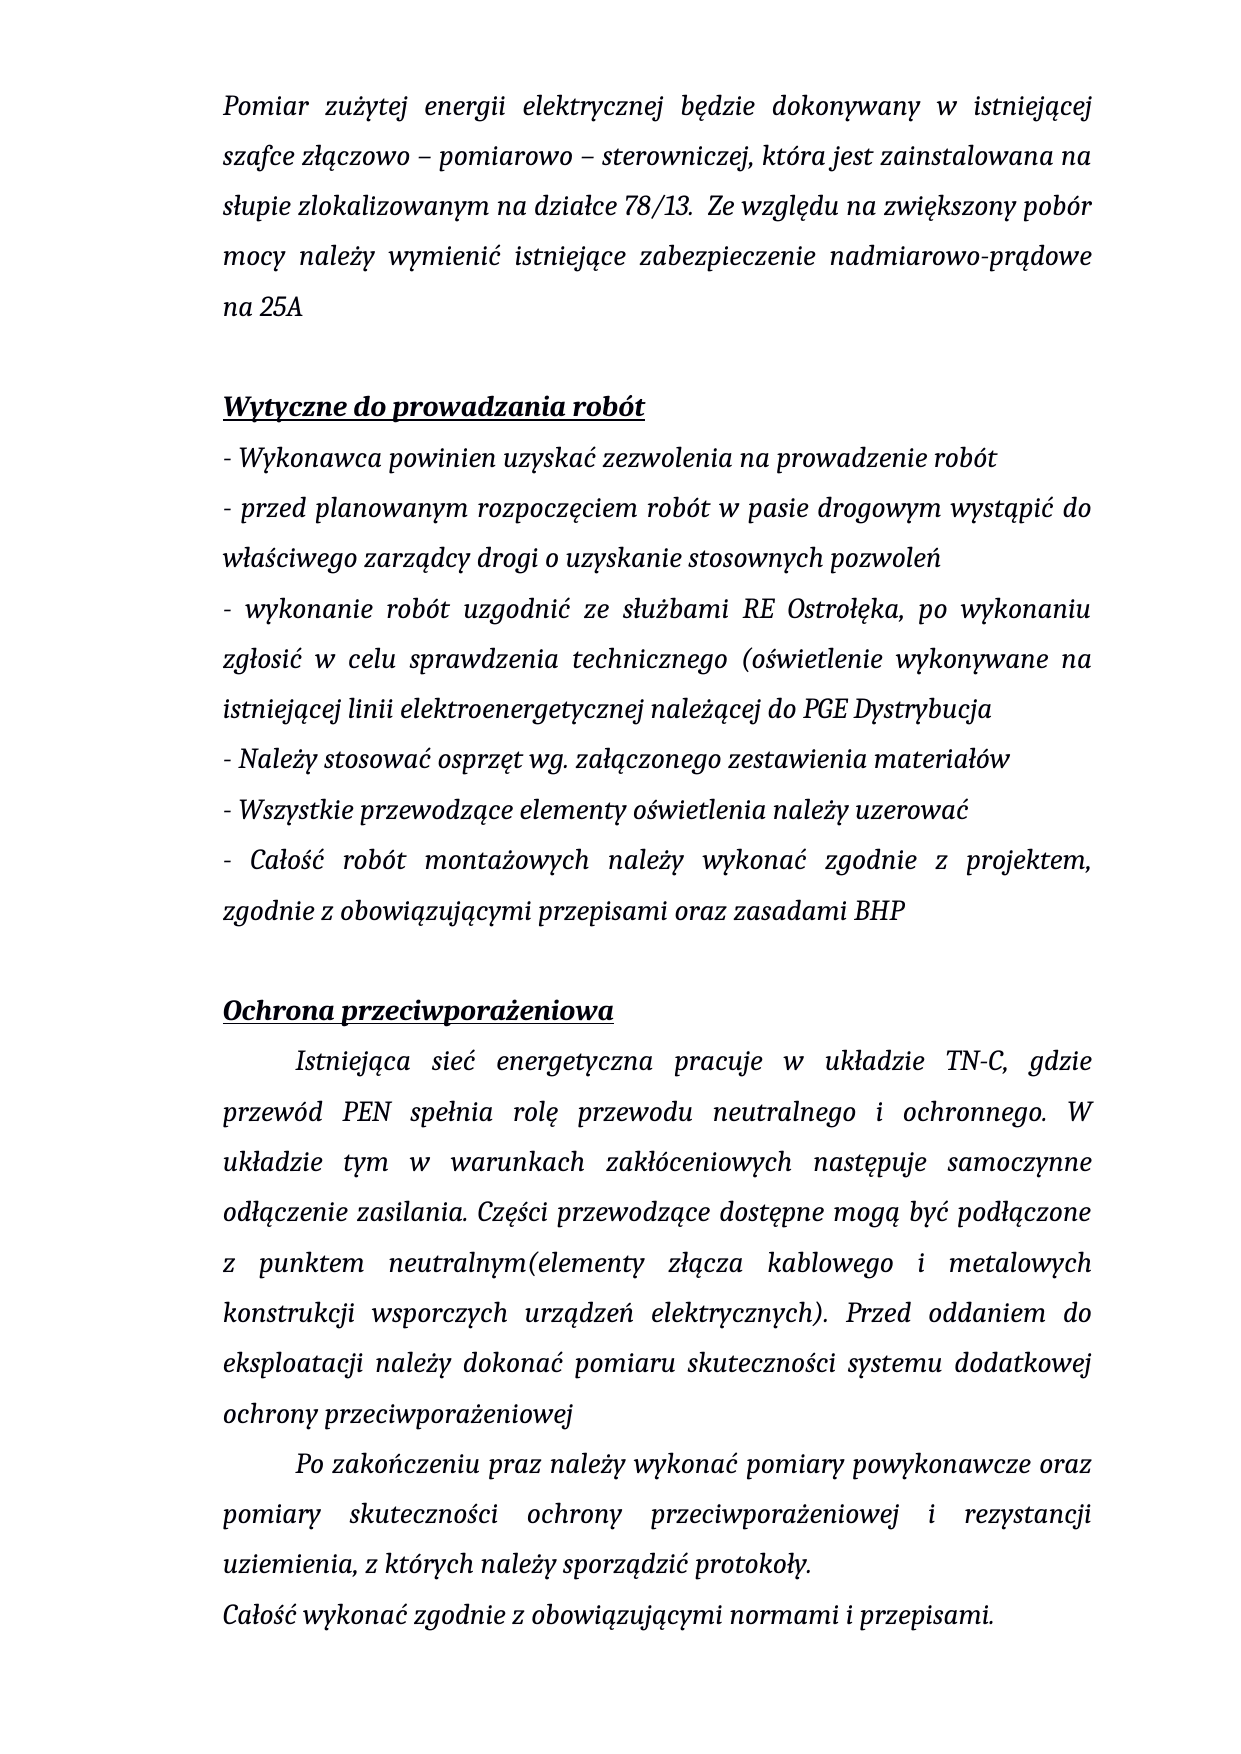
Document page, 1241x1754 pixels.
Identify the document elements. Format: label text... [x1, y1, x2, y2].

list Wytyczne do prowadzania robót [223, 391, 1093, 424]
list Istniejąca sieć energetyczna pracuje w układzie TN-C, gdzie przewód PEN spełnia rolę przewodu neutralnego i ochronnego. W układzie tym w warunkach zakłóceniowych następuje samoczynne odłączenie zasilania. Części przewodzące dostępne mogą być podłączone z punktem neutralnym(elementy złącza kablowego i metalowych konstrukcji wsporczych urządzeń elektrycznych). Przed oddaniem do eksploatacji należy dokonać pomiaru skuteczności systemu dodatkowej ochrony przeciwporażeniowej [223, 1044, 1093, 1430]
list - Wykonawca powinien uzyskać zezwolenia na prowadzenie robót [223, 441, 1093, 474]
list Pomiar zużytej energii elektrycznej będzie dokonywany w istniejącej szafce złączowo – pomiarowo – sterowniczej, która jest zainstalowana na słupie zlokalizowanym na działce 78/13. Ze względu na zwiększony pobór mocy należy wymienić istniejące zabezpieczenie nadmiarowo-prądowe na 25A [223, 89, 1093, 323]
list - wykonanie robót uzgodnić ze służbami RE Ostrołęka, po wykonaniu zgłosić w celu sprawdzenia technicznego (oświetlenie wykonywane na istniejącej linii elektroenergetycznej należącej do PGE Dystrybucja [223, 592, 1093, 726]
list Całość wykonać zgodnie z obowiązującymi normami i przepisami. [223, 1598, 1093, 1632]
list Ochrona przeciwporażeniowa [223, 994, 1093, 1028]
list Po zakończeniu praz należy wykonać pomiary powykonawcze oraz pomiary skuteczności ochrony przeciwporażeniowej i rezystancji uziemienia, z których należy sporządzić protokoły. [223, 1447, 1093, 1581]
list - Wszystkie przewodzące elementy oświetlenia należy uzerować [223, 793, 1093, 827]
list - Całość robót montażowych należy wykonać zgodnie z projektem, zgodnie z obowiązującymi przepisami oraz zasadami BHP [223, 843, 1093, 927]
list - Należy stosować osprzęt wg. załączonego zestawienia materiałów [223, 743, 1093, 776]
list - przed planowanym rozpoczęciem robót w pasie drogowym wystąpić do właściwego zarządcy drogi o uzyskanie stosownych pozwoleń [223, 491, 1093, 575]
